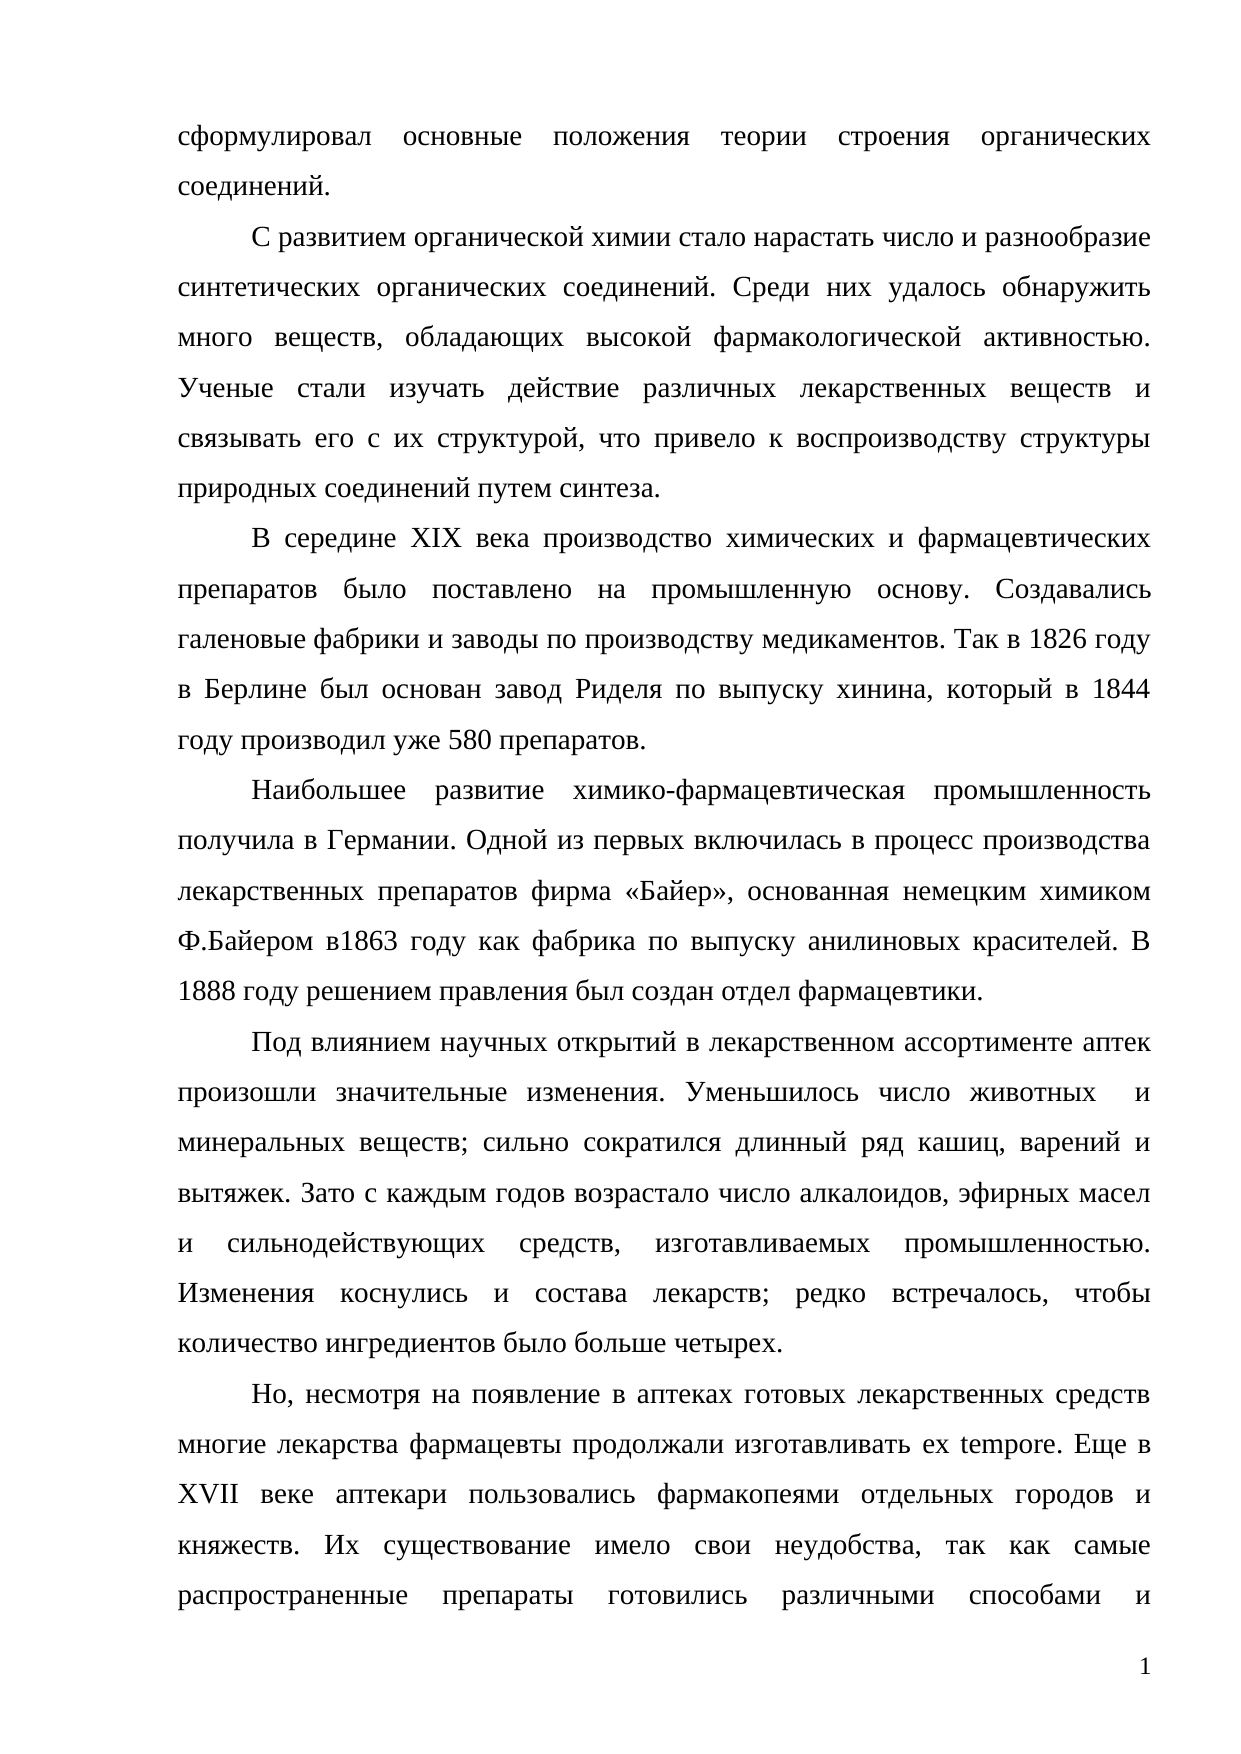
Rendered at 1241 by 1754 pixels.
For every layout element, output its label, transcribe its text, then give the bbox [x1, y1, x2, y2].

text В середине XIX века производство химических и фармацевтических препаратов было поставлено на промышленную основу. Создавались галеновые фабрики и заводы по производству медикаментов. Так в 1826 году в Берлине был основан завод Риделя по выпуску хинина, который в 1844 году производил уже 580 препаратов. [177, 521, 1152, 755]
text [177, 118, 1152, 202]
text С развитием органической химии стало нарастать число и разнообразие синтетических органических соединений. Среди них удалось обнаружить много веществ, обладающих высокой фармакологической активностью. Ученые стали изучать действие различных лекарственных веществ и связывать его с их структурой, что привело к воспроизводству структуры природных соединений путем синтеза. [177, 219, 1152, 504]
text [177, 1376, 1152, 1611]
text Под влиянием научных открытий в лекарственном ассортименте аптек произошли значительные изменения. Уменьшилось число животных и минеральных веществ; сильно сократился длинный ряд кашиц, варений и вытяжек. Зато с каждым годов возрастало число алкалоидов, эфирных масел и сильнодействующих средств, изготавливаемых промышленностью. Изменения коснулись и состава лекарств; редко встречалось, чтобы количество ингредиентов было больше четырех. [177, 1024, 1152, 1359]
text Наибольшее развитие химико-фармацевтическая промышленность получила в Германии. Одной из первых включилась в процесс производства лекарственных препаратов фирма «Байер», основанная немецким химиком Ф.Байером в1863 году как фабрика по выпуску анилиновых красителей. В 1888 году решением правления был создан отдел фармацевтики. [177, 772, 1152, 1007]
